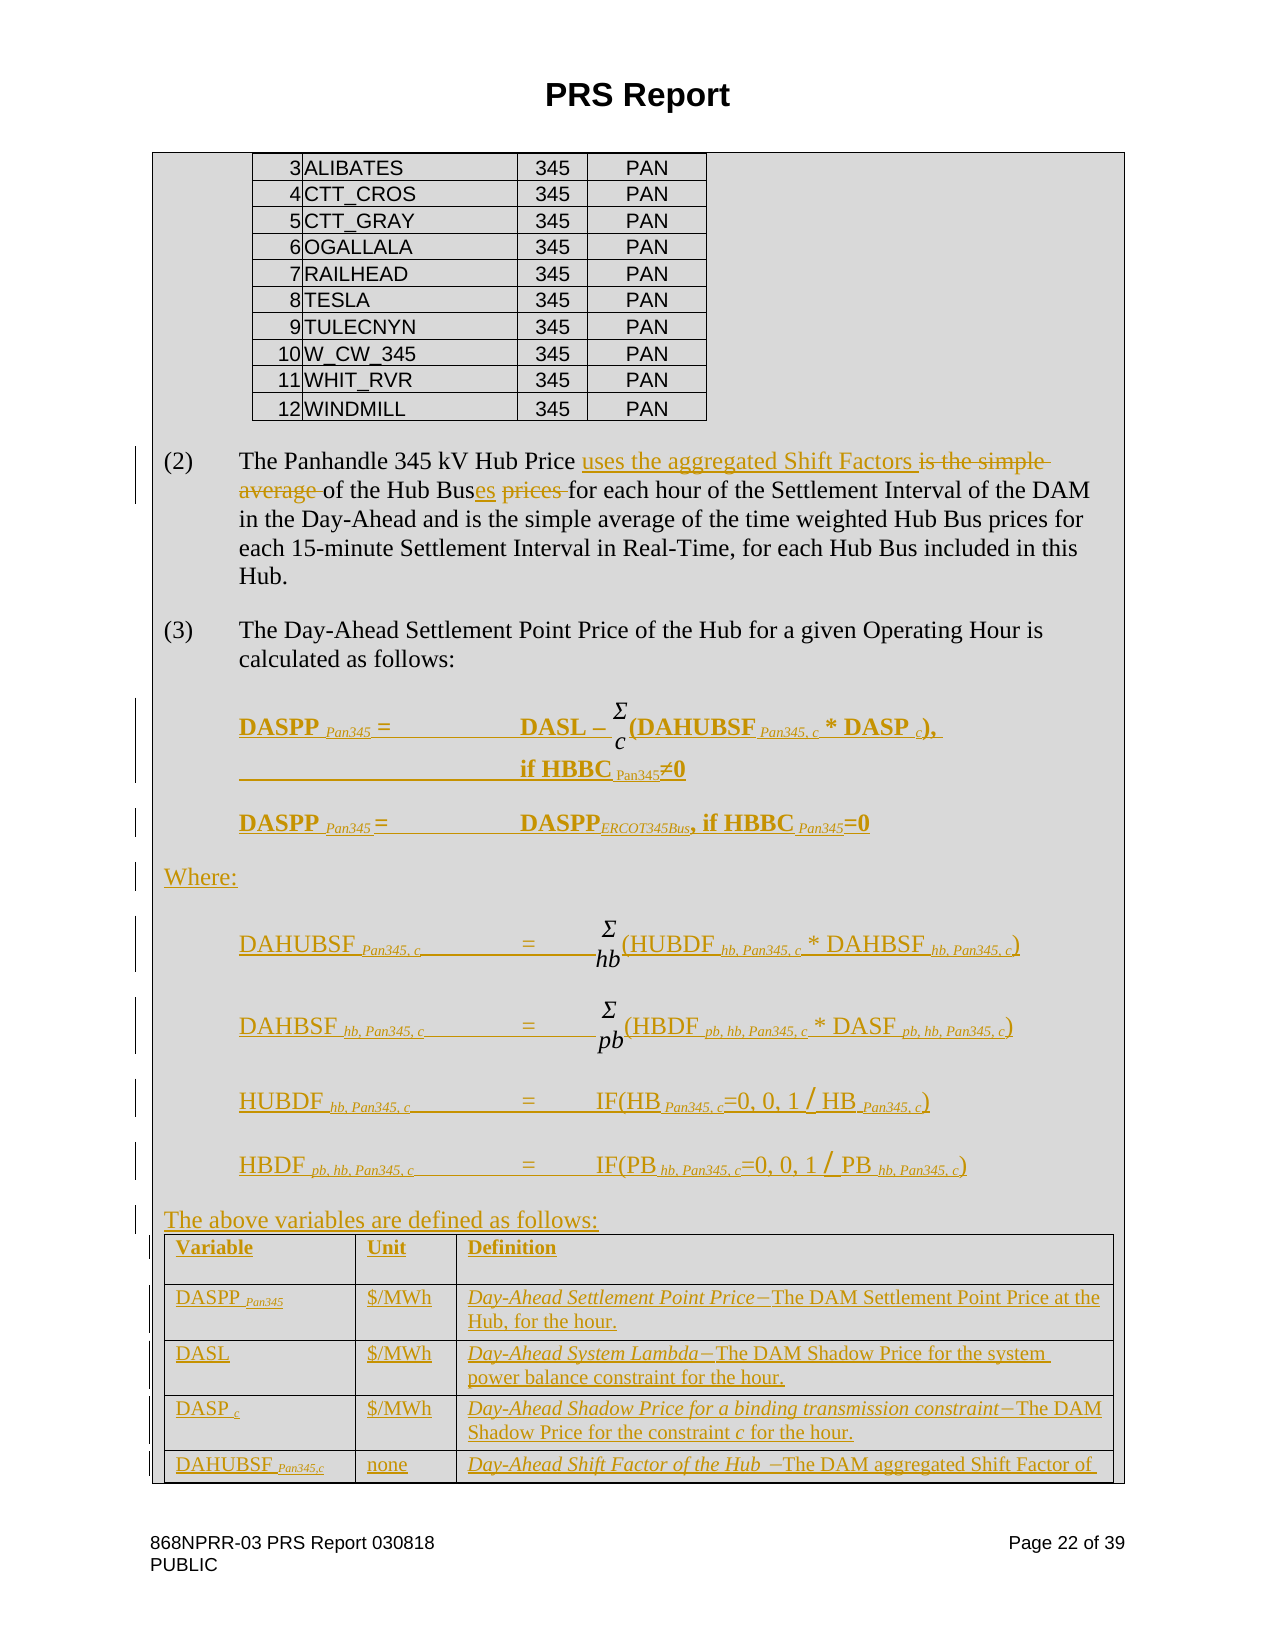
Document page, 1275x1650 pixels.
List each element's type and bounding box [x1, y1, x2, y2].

table_header [153, 153, 1124, 1483]
